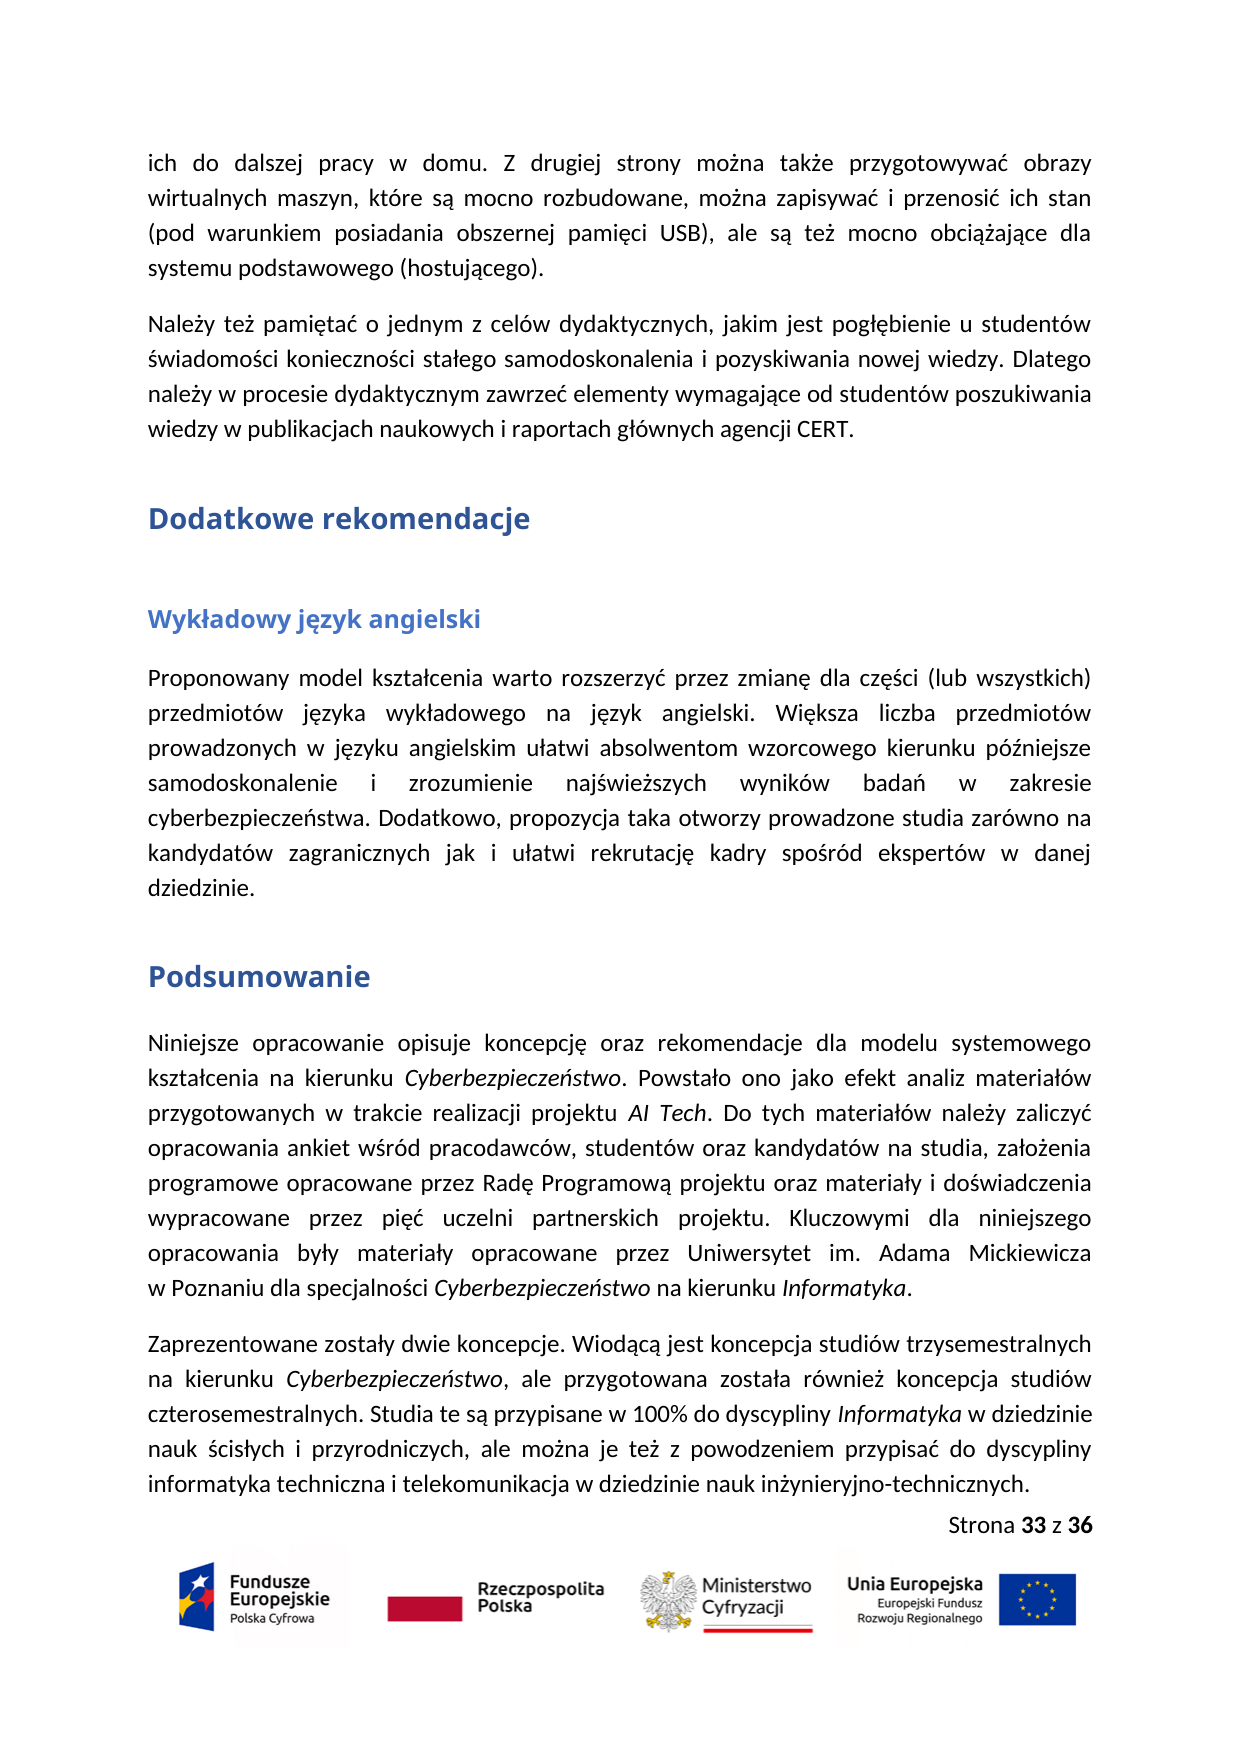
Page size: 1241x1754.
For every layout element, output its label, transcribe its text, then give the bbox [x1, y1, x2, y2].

text Zaprezentowane zostały dwie koncepcje. Wiodącą jest koncepcja studiów trzysemestralnych na kierunku Cyberbezpieczeństwo, ale przygotowana została również koncepcja studiów czterosemestralnych. Studia te są przypisane w 100% do dyscypliny Informatyka w dziedzinie nauk ścisłych i przyrodniczych, ale można je też z powodzeniem przypisać do dyscypliny informatyka techniczna i telekomunikacja w dziedzinie nauk inżynieryjno-technicznych. [148, 1328, 1093, 1499]
text Proponowany model kształcenia warto rozszerzyć przez zmianę dla części (lub wszystkich) przedmiotów języka wykładowego na język angielski. Większa liczba przedmiotów prowadzonych w języku angielskim ułatwi absolwentom wzorcowego kierunku późniejsze samodoskonalenie i zrozumienie najświeższych wyników badań w zakresie cyberbezpieczeństwa. Dodatkowo, propozycja taka otworzy prowadzone studia zarówno na kandydatów zagranicznych jak i ułatwi rekrutację kadry spośród ekspertów w danej dziedzinie. [148, 662, 1093, 902]
text Niniejsze opracowanie opisuje koncepcję oraz rekomendacje dla modelu systemowego kształcenia na kierunku Cyberbezpieczeństwo. Powstało ono jako efekt analiz materiałów przygotowanych w trakcie realizacji projektu AI Tech. Do tych materiałów należy zaliczyć opracowania ankiet wśród pracodawców, studentów oraz kandydatów na studia, założenia programowe opracowane przez Radę Programową projektu oraz materiały i doświadczenia wypracowane przez pięć uczelni partnerskich projektu. Kluczowymi dla niniejszego opracowania były materiały opracowane przez Uniwersytet im. Adama Mickiewicza w Poznaniu dla specjalności Cyberbezpieczeństwo na kierunku Informatyka. [148, 1027, 1093, 1303]
text Wykładowy język angielski [148, 600, 1093, 637]
picture [147, 1539, 1093, 1650]
subtitle Dodatkowe rekomendacje [148, 498, 1093, 538]
subtitle Podsumowanie [148, 957, 1093, 996]
text Należy też pamiętać o jednym z celów dydaktycznych, jakim jest pogłębienie u studentów świadomości konieczności stałego samodoskonalenia i pozyskiwania nowej wiedzy. Dlatego należy w procesie dydaktycznym zawrzeć elementy wymagające od studentów poszukiwania wiedzy w publikacjach naukowych i raportach głównych agencji CERT. [148, 308, 1093, 444]
